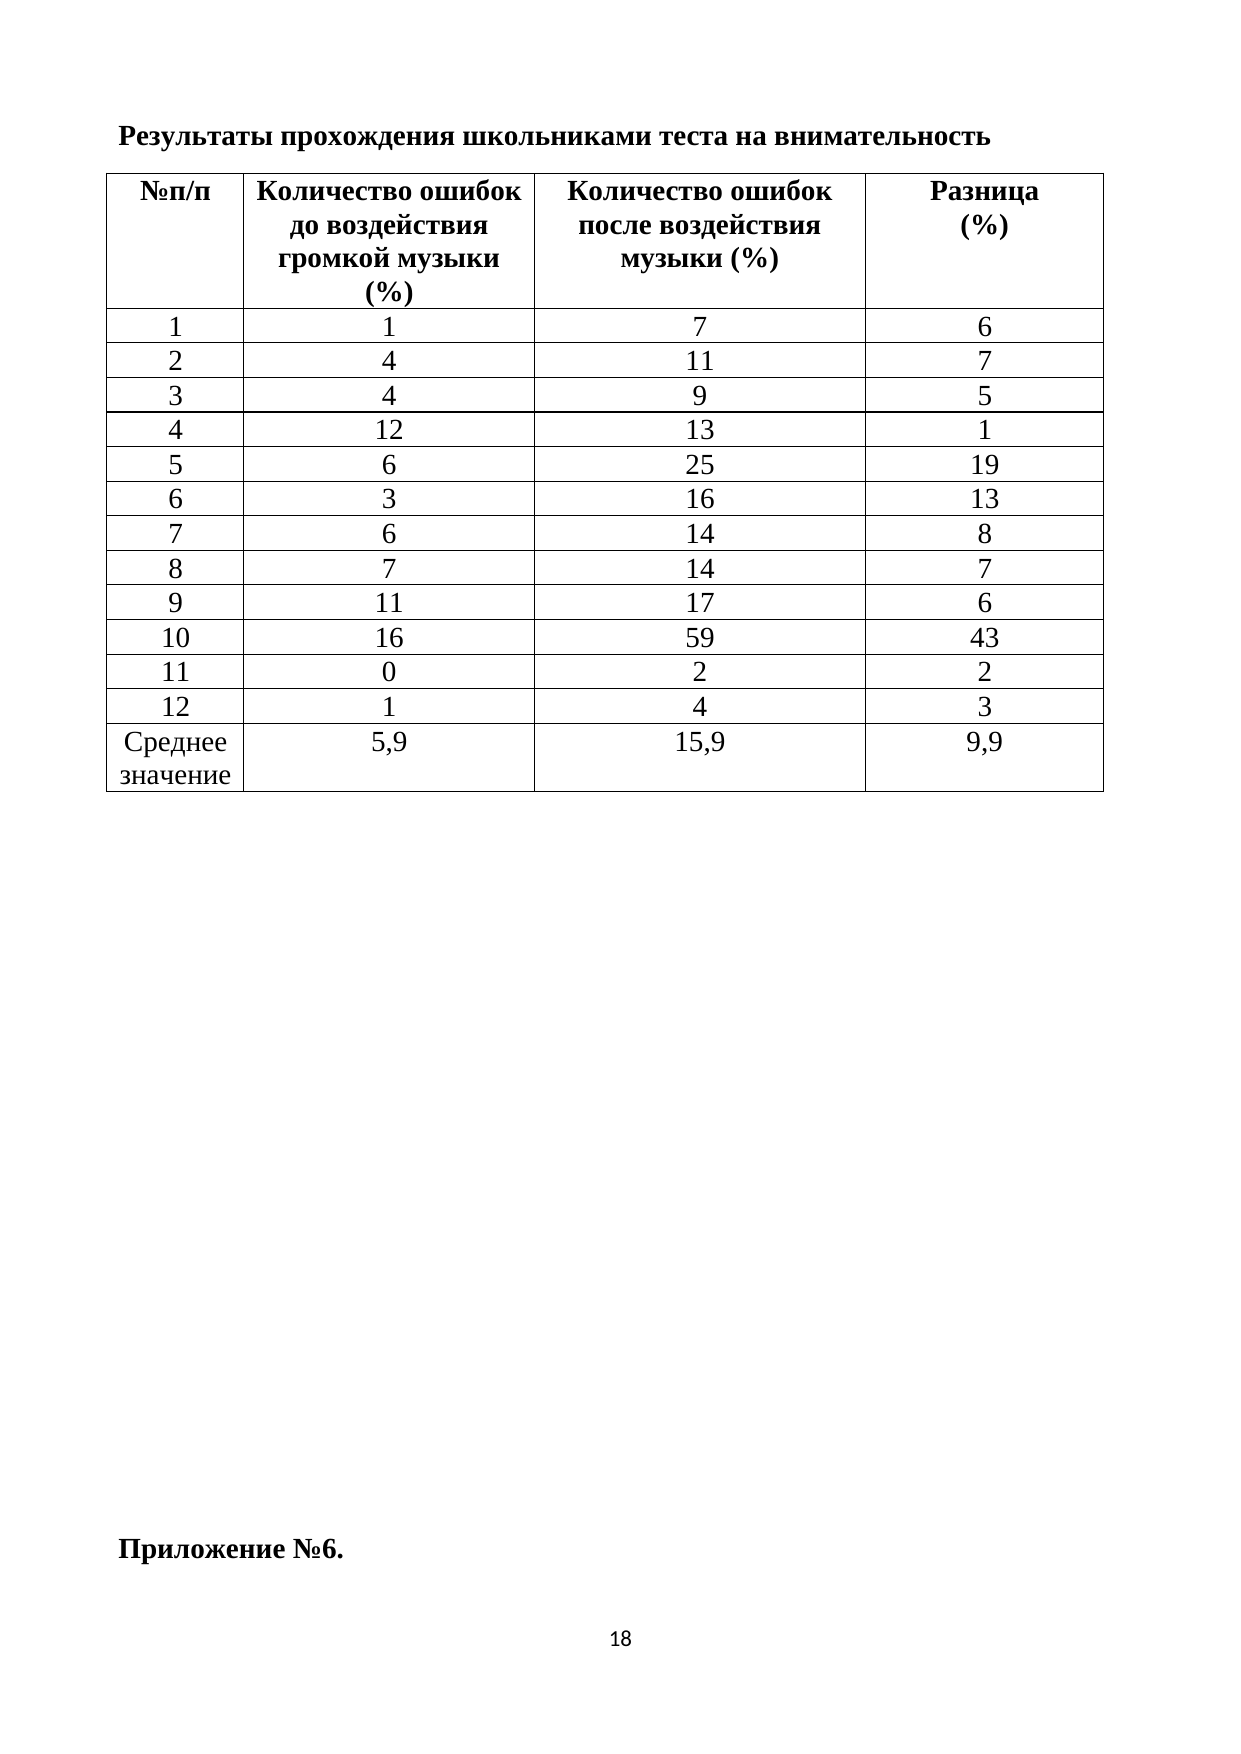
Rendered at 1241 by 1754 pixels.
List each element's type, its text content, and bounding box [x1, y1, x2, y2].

table_cell 12 [244, 413, 534, 446]
table_cell 13 [866, 482, 1103, 515]
table_cell 14 [535, 516, 865, 550]
table_cell 2 [107, 343, 243, 377]
table_cell 1 [866, 413, 1103, 446]
table_cell 4 [244, 378, 534, 411]
table_cell 1 [244, 689, 534, 723]
table_cell 12 [107, 689, 243, 723]
table_cell 16 [244, 620, 534, 653]
table_cell 6 [866, 309, 1103, 342]
table_cell 7 [535, 309, 865, 342]
table_cell 11 [107, 655, 243, 688]
table_cell 14 [535, 551, 865, 584]
table_cell 3 [244, 482, 534, 515]
table_cell 11 [244, 585, 534, 619]
table_header Разница (%) [866, 174, 1103, 308]
table_cell 3 [866, 689, 1103, 723]
table_cell 59 [535, 620, 865, 653]
table_cell Среднее значение [107, 724, 243, 791]
table_cell 5,9 [244, 724, 534, 791]
table_cell 6 [107, 482, 243, 515]
table_cell 4 [107, 413, 243, 446]
table_header Количество ошибок после воздействия музыки (%) [535, 174, 865, 308]
table_cell 8 [107, 551, 243, 584]
table_cell 7 [866, 551, 1103, 584]
table_cell 9,9 [866, 724, 1103, 791]
table_cell 4 [244, 343, 534, 377]
table_header №п/п [107, 174, 243, 308]
table_header Количество ошибок до воздействия громкой музыки (%) [244, 174, 534, 308]
text Результаты прохождения школьниками теста на внимательность [118, 118, 1122, 152]
table_cell 15,9 [535, 724, 865, 791]
table_cell 6 [244, 516, 534, 550]
table_cell 9 [107, 585, 243, 619]
table_cell 7 [866, 343, 1103, 377]
table_cell 10 [107, 620, 243, 653]
table_cell 3 [107, 378, 243, 411]
table_cell 8 [866, 516, 1103, 550]
table_cell 43 [866, 620, 1103, 653]
table_cell 17 [535, 585, 865, 619]
table_cell 9 [535, 378, 865, 411]
table_cell 2 [866, 655, 1103, 688]
table_cell 1 [244, 309, 534, 342]
table_cell 6 [244, 447, 534, 481]
table_cell 6 [866, 585, 1103, 619]
table_cell 25 [535, 447, 865, 481]
table_cell 19 [866, 447, 1103, 481]
table_cell 4 [535, 689, 865, 723]
table_cell 16 [535, 482, 865, 515]
table_cell 7 [244, 551, 534, 584]
title Приложение №6. [118, 1532, 1122, 1565]
table_cell 5 [107, 447, 243, 481]
table_cell 0 [244, 655, 534, 688]
table_cell 13 [535, 413, 865, 446]
table_cell 11 [535, 343, 865, 377]
table_cell 5 [866, 378, 1103, 411]
table_cell 2 [535, 655, 865, 688]
table_cell 7 [107, 516, 243, 550]
table_cell 1 [107, 309, 243, 342]
